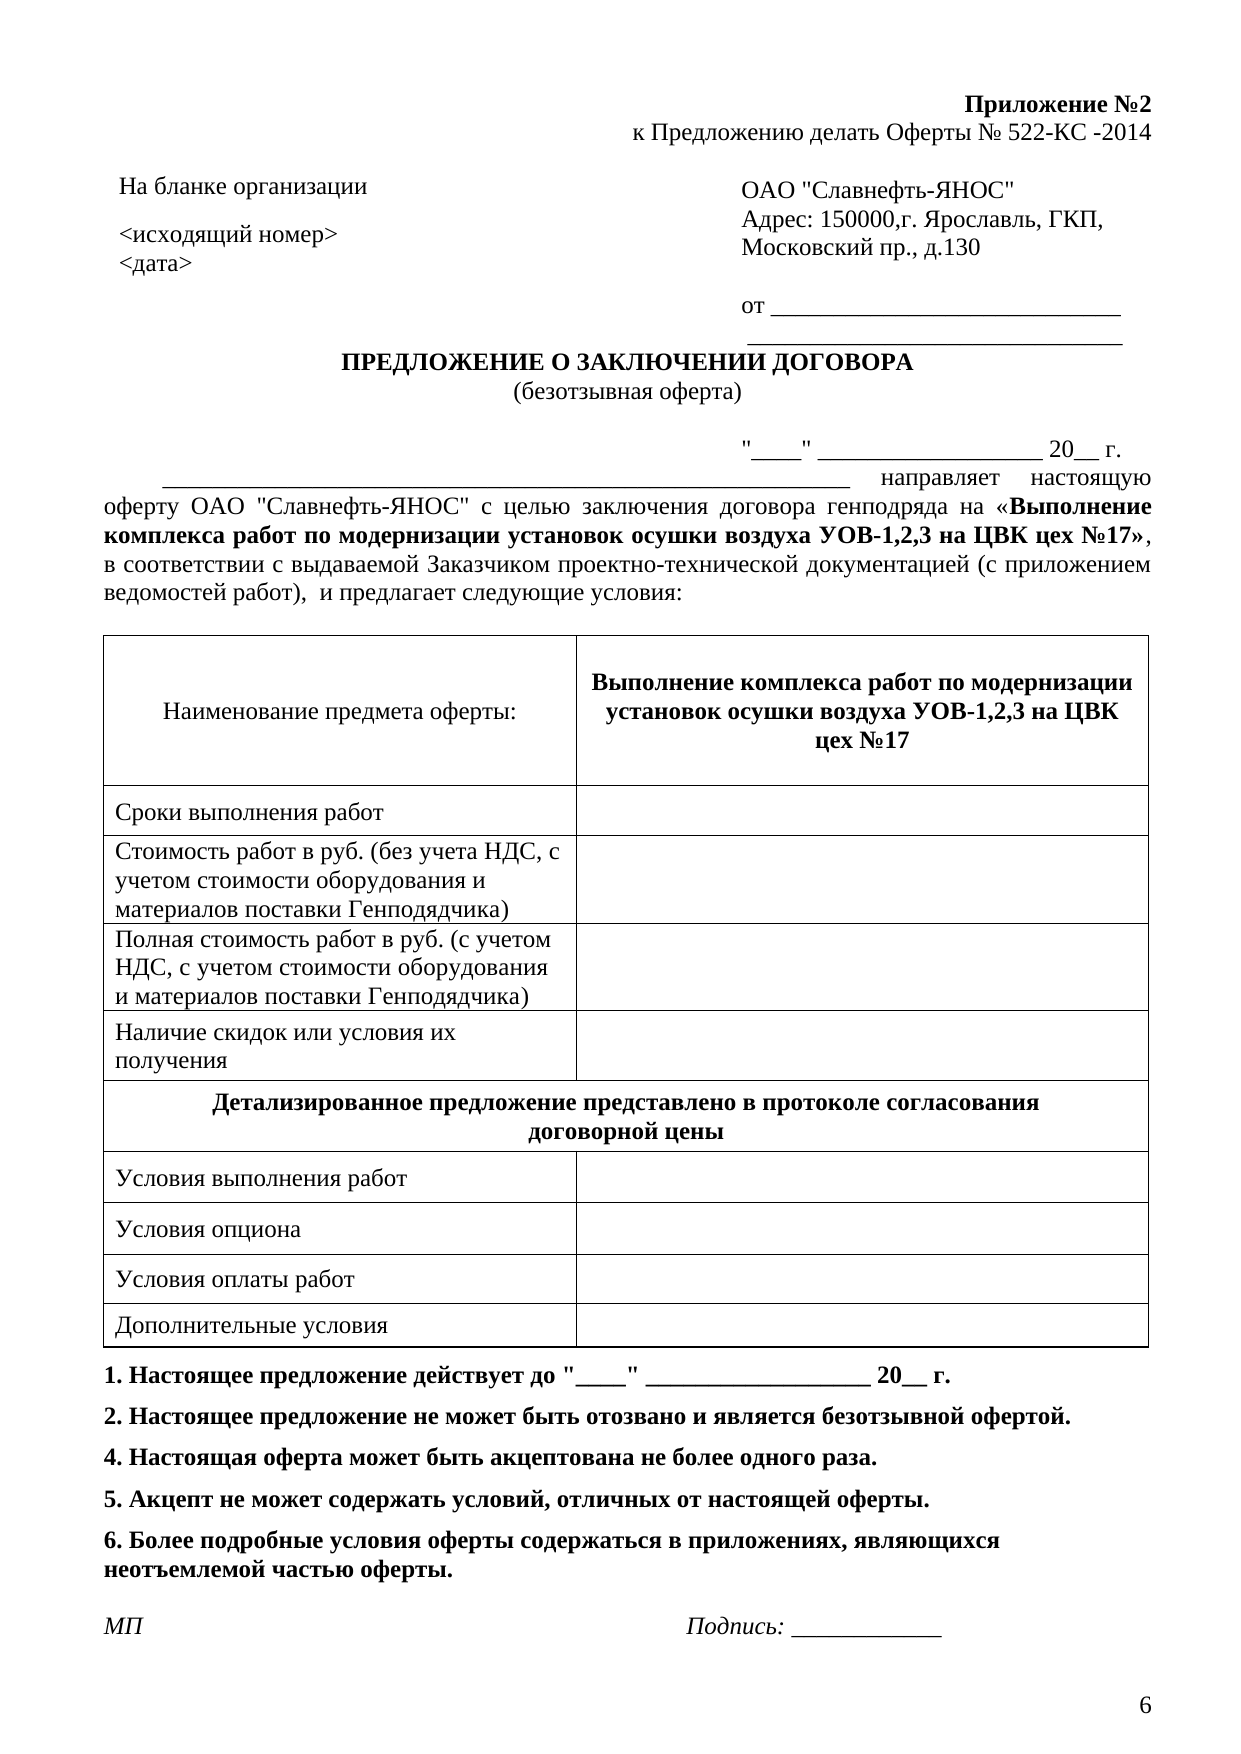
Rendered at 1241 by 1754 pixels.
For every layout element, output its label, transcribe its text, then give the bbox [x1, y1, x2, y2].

text 5. Акцепт не может содержать условий, отличных от настоящей оферты. [103, 1484, 1152, 1512]
table_cell [577, 924, 1148, 1010]
text ______________________________ [741, 319, 1152, 347]
text ОАО "Славнефть-ЯНОС" [741, 175, 1152, 204]
text 2. Настоящее предложение не может быть отозвано и является безотзывной офертой. [103, 1401, 1152, 1430]
table_cell Условия оплаты работ [104, 1255, 576, 1303]
table_cell [577, 1011, 1148, 1080]
table_cell Дополнительные условия [104, 1304, 576, 1346]
table_cell [577, 836, 1148, 923]
table_cell [577, 1304, 1148, 1346]
table_header Наименование предмета оферты: [104, 636, 576, 785]
table_cell Стоимость работ в руб. (без учета НДС, с учетом стоимости оборудования и материалов поставки Генподядчика) [104, 836, 576, 923]
text 6. Более подробные условия оферты содержаться в приложениях, являющихся неотъемлемой частью оферты. [103, 1525, 1152, 1582]
text 1. Настоящее предложение действует до "____" __________________ 20__ г. [103, 1360, 1152, 1389]
table_cell Наличие скидок или условия их получения [104, 1011, 576, 1080]
table_cell Сроки выполнения работ [104, 786, 576, 835]
text 4. Настоящая оферта может быть акцептована не более одного раза. [103, 1442, 1152, 1471]
table_cell [577, 1203, 1148, 1254]
text _______________________________________________________ направляет настоящую оферту ОАО "Славнефть-ЯНОС" с целью заключения договора генподряда на «Выполнение комплекса работ по модернизации установок осушки воздуха УОВ-1,2,3 на ЦВК цех №17», в соответствии с выдаваемой Заказчиком проектно-технической документацией (с приложением ведомостей работ), и предлагает следующие условия: [103, 462, 1152, 606]
table_cell Условия опциона [104, 1203, 576, 1254]
text Приложение №2 [325, 89, 1152, 117]
table_cell [577, 786, 1148, 835]
table_cell Условия выполнения работ [104, 1152, 576, 1202]
text от ____________________________ [741, 290, 1152, 319]
text Адрес: 150000,г. Ярославль, ГКП, Московский пр., д.130 [741, 204, 1152, 261]
table_cell [577, 1255, 1148, 1303]
table_header Выполнение комплекса работ по модернизации установок осушки воздуха УОВ-1,2,3 на ЦВК цех №17 [577, 636, 1148, 785]
table_cell Полная стоимость работ в руб. (с учетом НДС, с учетом стоимости оборудования и материалов поставки Генподядчика) [104, 924, 576, 1010]
text ПРЕДЛОЖЕНИЕ О ЗАКЛЮЧЕНИИ ДОГОВОРА [103, 347, 1152, 376]
text "____" __________________ 20__ г. [741, 434, 1152, 462]
text к Предложению делать Оферты № 522-КС -2014 [103, 117, 1152, 146]
text (безотзывная оферта) [103, 376, 1152, 405]
text МП Подпись: ____________ [103, 1611, 1152, 1640]
table_cell [577, 1152, 1148, 1202]
table_cell Детализированное предложение представлено в протоколе согласования договорной цены [104, 1081, 1148, 1151]
